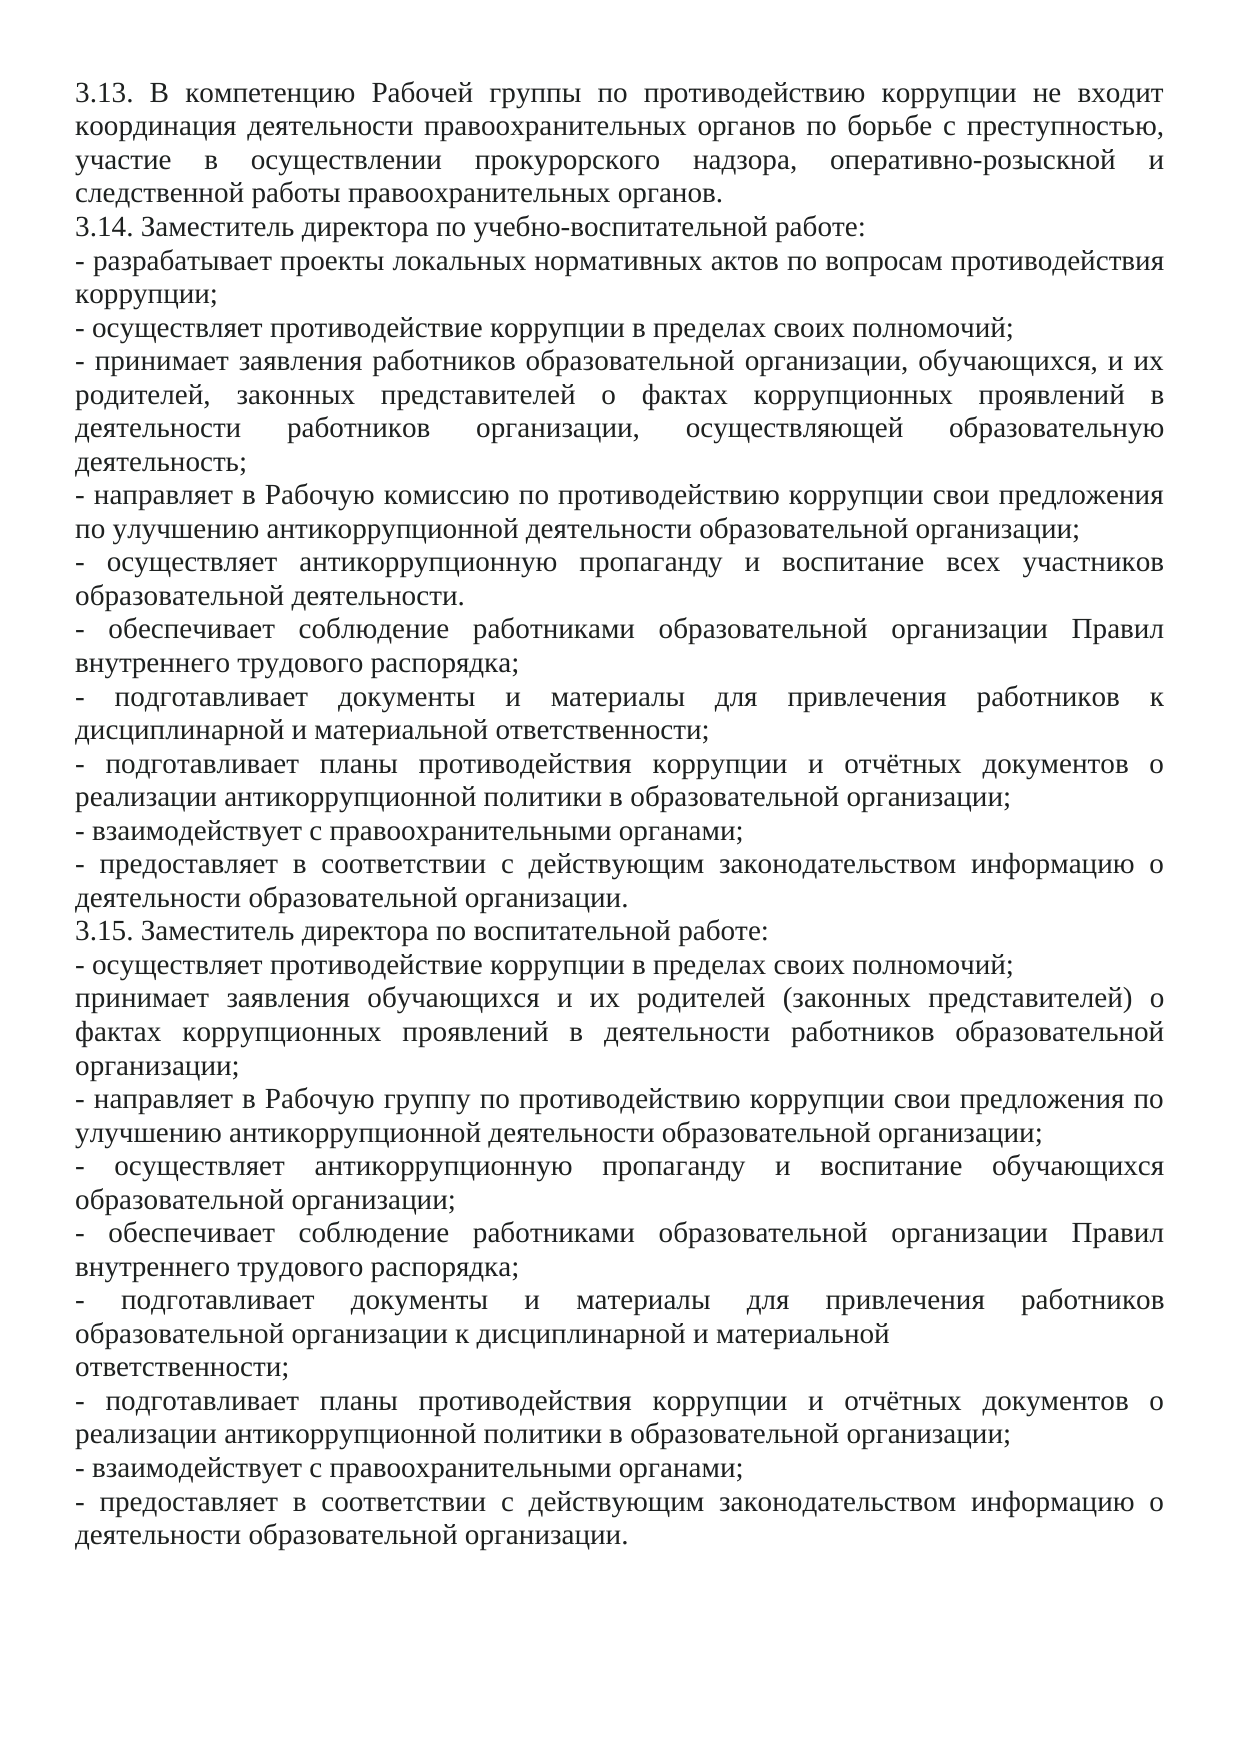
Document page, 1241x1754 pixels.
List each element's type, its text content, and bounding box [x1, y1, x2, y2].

text 3.14. Заместитель директора по учебно-воспитательной работе: [75, 209, 1165, 243]
text - предоставляет в соответствии с действующим законодательством информацию о деятельности образовательной организации. [75, 1484, 1165, 1551]
text - подготавливает документы и материалы для привлечения работников образовательной организации к дисциплинарной и материальной [75, 1282, 1165, 1349]
text - осуществляет противодействие коррупции в пределах своих полномочий; [75, 310, 1165, 343]
text - направляет в Рабочую группу по противодействию коррупции свои предложения по улучшению антикоррупционной деятельности образовательной организации; [75, 1081, 1165, 1148]
text - осуществляет антикоррупционную пропаганду и воспитание обучающихся образовательной организации; [75, 1148, 1165, 1215]
text ответственности; [75, 1349, 1165, 1383]
text - направляет в Рабочую комиссию по противодействию коррупции свои предложения по улучшению антикоррупционной деятельности образовательной организации; [75, 477, 1165, 544]
text - обеспечивает соблюдение работниками образовательной организации Правил внутреннего трудового распорядка; [75, 1215, 1165, 1282]
text - принимает заявления работников образовательной организации, обучающихся, и их родителей, законных представителей о фактах коррупционных проявлений в деятельности работников организации, осуществляющей образовательную деятельность; [75, 343, 1165, 477]
text - взаимодействует с правоохранительными органами; [75, 813, 1165, 846]
text - предоставляет в соответствии с действующим законодательством информацию о деятельности образовательной организации. [75, 846, 1165, 913]
text - подготавливает планы противодействия коррупции и отчётных документов о реализации антикоррупционной политики в образовательной организации; [75, 746, 1165, 813]
text - разрабатывает проекты локальных нормативных актов по вопросам противодействия коррупции; [75, 243, 1165, 310]
text - подготавливает документы и материалы для привлечения работников к дисциплинарной и материальной ответственности; [75, 679, 1165, 746]
text - обеспечивает соблюдение работниками образовательной организации Правил внутреннего трудового распорядка; [75, 612, 1165, 679]
text - подготавливает планы противодействия коррупции и отчётных документов о реализации антикоррупционной политики в образовательной организации; [75, 1383, 1165, 1450]
text принимает заявления обучающихся и их родителей (законных представителей) о фактах коррупционных проявлений в деятельности работников образовательной организации; [75, 981, 1165, 1081]
text - взаимодействует с правоохранительными органами; [75, 1450, 1165, 1484]
text 3.15. Заместитель директора по воспитательной работе: [75, 913, 1165, 947]
text - осуществляет противодействие коррупции в пределах своих полномочий; [75, 947, 1165, 981]
text - осуществляет антикоррупционную пропаганду и воспитание всех участников образовательной деятельности. [75, 544, 1165, 612]
text 3.13. В компетенцию Рабочей группы по противодействию коррупции не входит координация деятельности правоохранительных органов по борьбе с преступностью, участие в осуществлении прокурорского надзора, оперативно-розыскной и следственной работы правоохранительных органов. [75, 75, 1165, 209]
